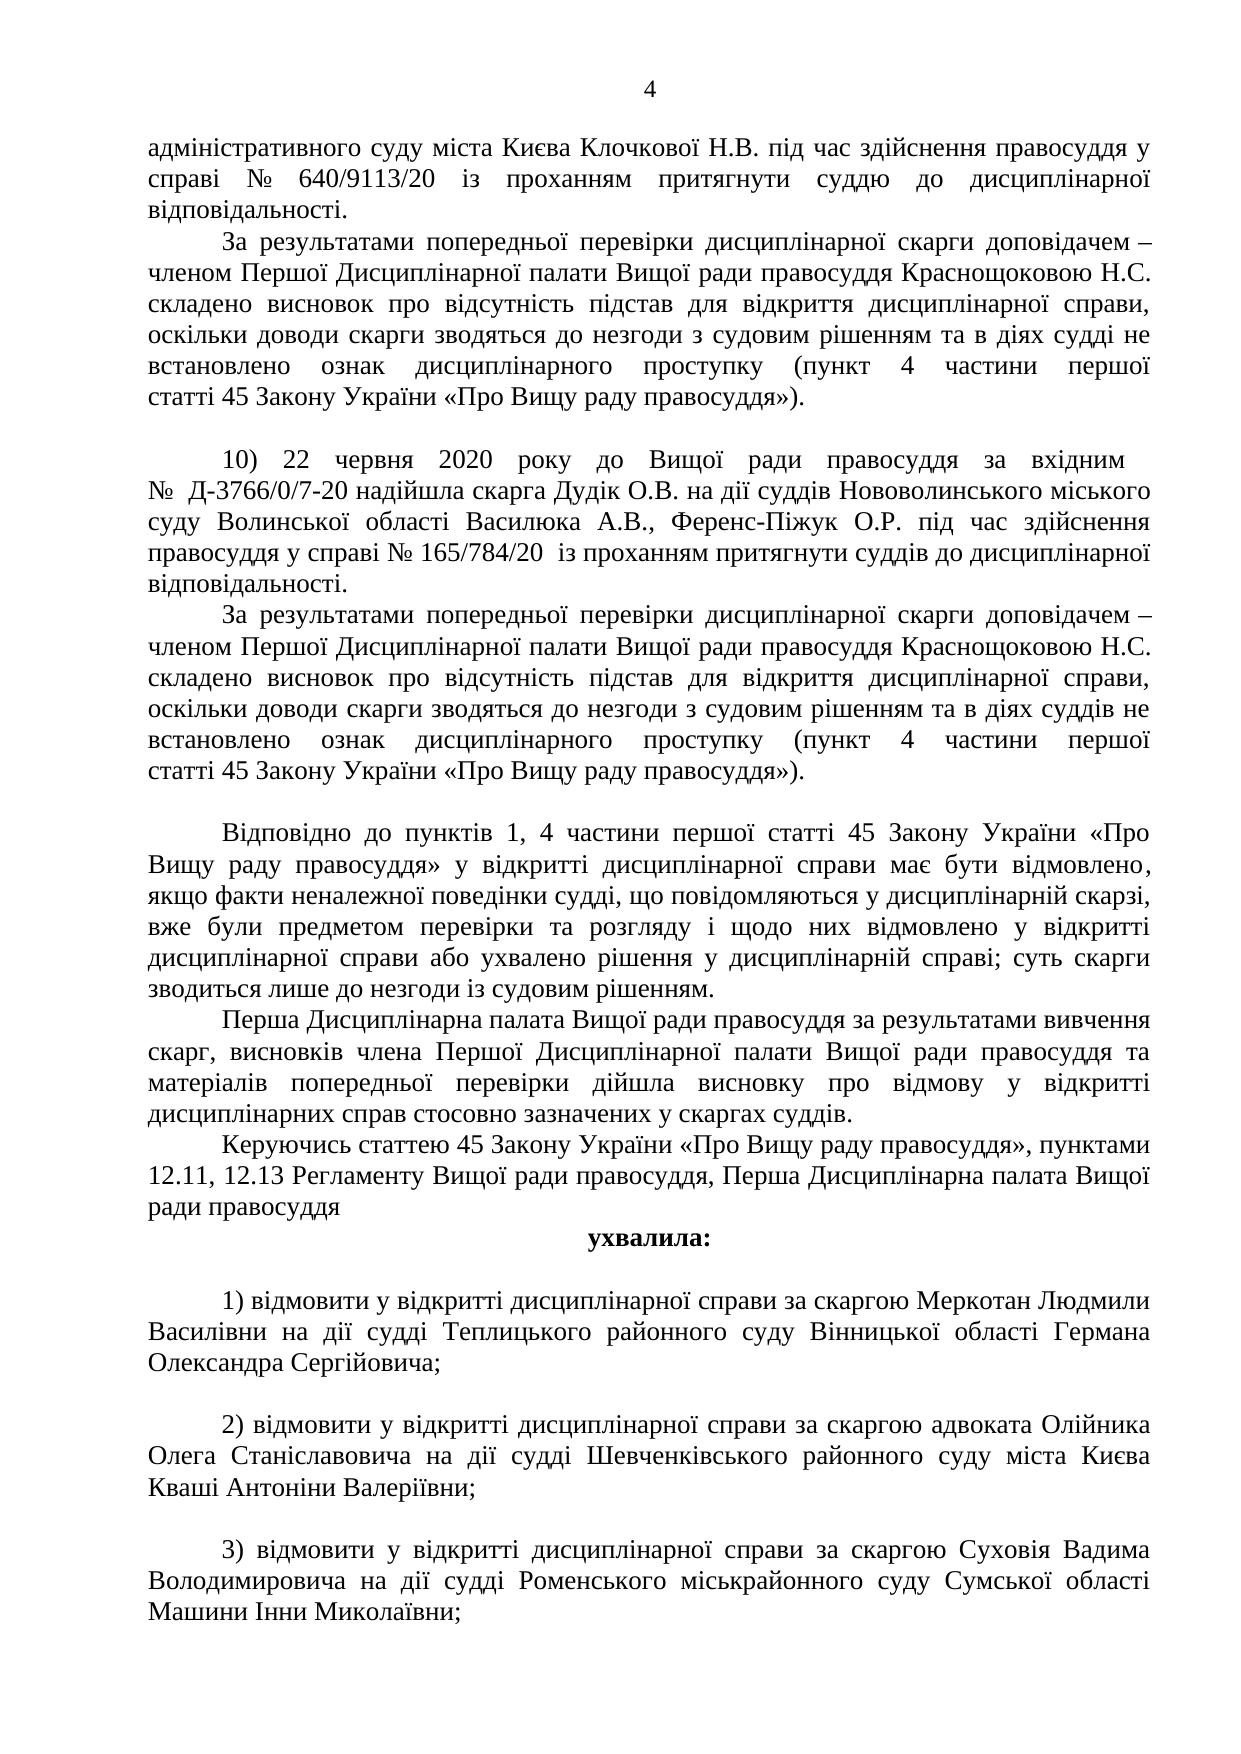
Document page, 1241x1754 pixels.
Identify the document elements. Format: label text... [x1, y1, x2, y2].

text 1) відмовити у відкритті дисциплінарної справи за скаргою Меркотан Людмили Василівни на дії судді Теплицького районного суду Вінницької області Германа Олександра Сергійовича; [148, 1284, 1152, 1377]
text 3) відмовити у відкритті дисциплінарної справи за скаргою Суховія Вадима Володимировича на дії судді Роменського міськрайонного суду Сумської області Машини Інни Миколаївни; [148, 1533, 1152, 1626]
text 10) 22 червня 2020 року до Вищої ради правосуддя за вхідним № Д-3766/0/7-20 надійшла скарга Дудік О.В. на дії суддів Нововолинського міського суду Волинської області Василюка А.В., Ференс-Піжук О.Р. під час здійснення правосуддя у справі № 165/784/20 із проханням притягнути суддів до дисциплінарної відповідальності. [148, 443, 1152, 598]
text ухвалила: [148, 1221, 1152, 1253]
text Перша Дисциплінарна палата Вищої ради правосуддя за результатами вивчення скарг, висновків члена Першої Дисциплінарної палати Вищої ради правосуддя та матеріалів попередньої перевірки дійшла висновку про відмову у відкритті дисциплінарних справ стосовно зазначених у скаргах суддів. [148, 1003, 1152, 1128]
text За результатами попередньої перевірки дисциплінарної скарги доповідачем – членом Першої Дисциплінарної палати Вищої ради правосуддя Краснощоковою Н.С. складено висновок про відсутність підстав для відкриття дисциплінарної справи, оскільки доводи скарги зводяться до незгоди з судовим рішенням та в діях суддів не встановлено ознак дисциплінарного проступку (пункт 4 частини першої статті 45 Закону України «Про Вищу раду правосуддя»). [148, 598, 1152, 785]
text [148, 131, 1152, 225]
text Відповідно до пунктів 1, 4 частини першої статті 45 Закону України «Про Вищу раду правосуддя» у відкритті дисциплінарної справи має бути відмовлено, якщо факти неналежної поведінки судді, що повідомляються у дисциплінарній скарзі, вже були предметом перевірки та розгляду і щодо них відмовлено у відкритті дисциплінарної справи або ухвалено рішення у дисциплінарній справі; суть скарги зводиться лише до незгоди із судовим рішенням. [148, 817, 1152, 1003]
text За результатами попередньої перевірки дисциплінарної скарги доповідачем – членом Першої Дисциплінарної палати Вищої ради правосуддя Краснощоковою Н.С. складено висновок про відсутність підстав для відкриття дисциплінарної справи, оскільки доводи скарги зводяться до незгоди з судовим рішенням та в діях судді не встановлено ознак дисциплінарного проступку (пункт 4 частини першої статті 45 Закону України «Про Вищу раду правосуддя»). [148, 225, 1152, 412]
text Керуючись статтею 45 Закону України «Про Вищу раду правосуддя», пунктами 12.11, 12.13 Регламенту Вищої ради правосуддя, Перша Дисциплінарна палата Вищої ради правосуддя [148, 1128, 1152, 1221]
text 2) відмовити у відкритті дисциплінарної справи за скаргою адвоката Олійника Олега Станіславовича на дії судді Шевченківського районного суду міста Києва Кваші Антоніни Валеріївни; [148, 1408, 1152, 1502]
